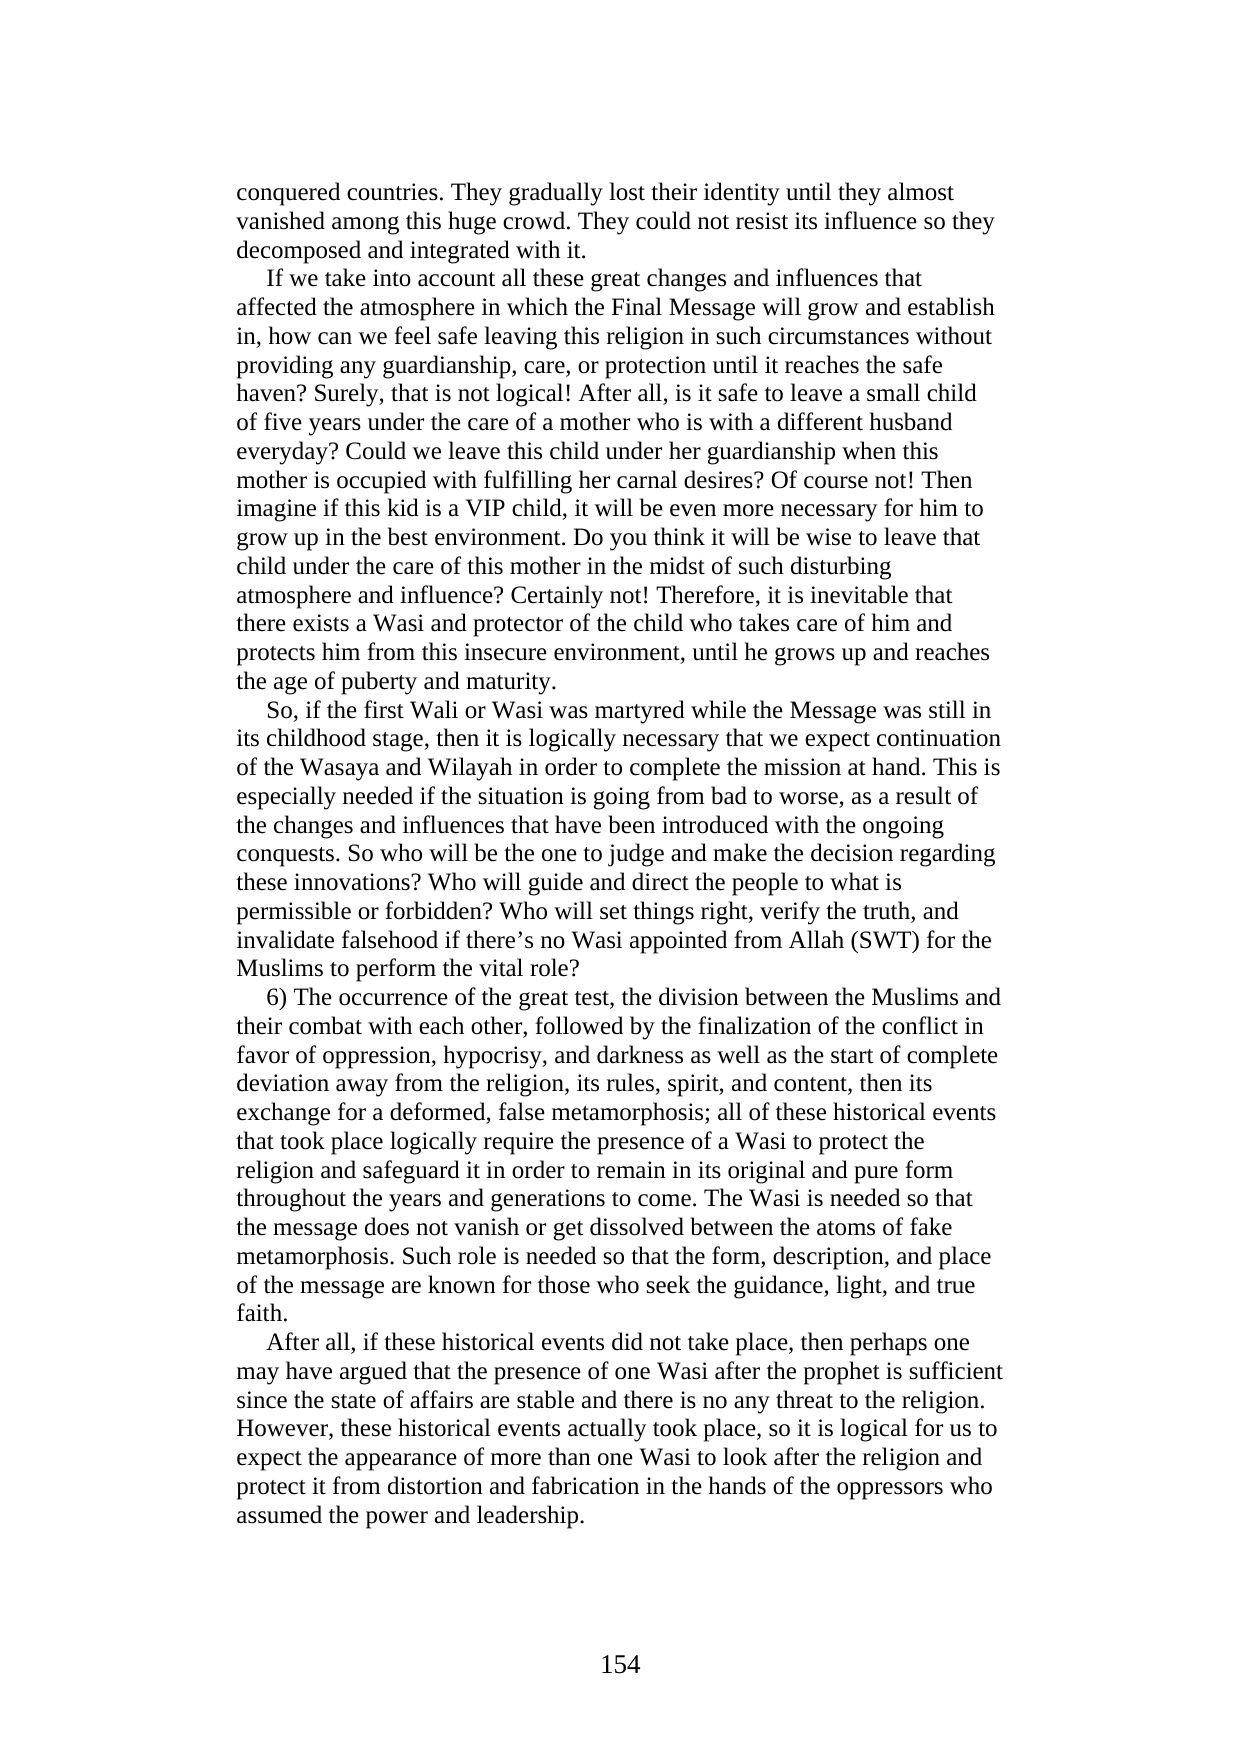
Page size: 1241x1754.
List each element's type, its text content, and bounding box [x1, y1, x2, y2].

text If we take into account all these great changes and influences that affected the atmosphere in which the Final Message will grow and establish in, how can we feel safe leaving this religion in such circumstances without providing any guardianship, care, or protection until it reaches the safe haven? Surely, that is not logical! After all, is it safe to leave a small child of five years under the care of a mother who is with a different husband everyday? Could we leave this child under her guardianship when this mother is occupied with fulfilling her carnal desires? Of course not! Then imagine if this kid is a VIP child, it will be even more necessary for him to grow up in the best environment. Do you think it will be wise to leave that child under the care of this mother in the midst of such disturbing atmosphere and influence? Certainly not! Therefore, it is inevitable that there exists a Wasi and protector of the child who takes care of him and protects him from this insecure environment, until he grows up and reaches the age of puberty and maturity. [236, 263, 1004, 695]
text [236, 177, 1004, 263]
text 6) The occurrence of the great test, the division between the Muslims and their combat with each other, followed by the finalization of the conflict in favor of oppression, hypocrisy, and darkness as well as the start of complete deviation away from the religion, its rules, spirit, and content, then its exchange for a deformed, false metamorphosis; all of these historical events that took place logically require the presence of a Wasi to protect the religion and safeguard it in order to remain in its original and pure form throughout the years and generations to come. The Wasi is needed so that the message does not vanish or get dissolved between the atoms of fake metamorphosis. Such role is needed so that the form, description, and place of the message are known for those who seek the guidance, light, and true faith. [236, 982, 1004, 1327]
text After all, if these historical events did not take place, then perhaps one may have argued that the presence of one Wasi after the prophet is sufficient since the state of affairs are stable and there is no any threat to the religion. However, these historical events actually took place, so it is logical for us to expect the appearance of more than one Wasi to look after the religion and protect it from distortion and fabrication in the hands of the oppressors who assumed the power and leadership. [236, 1327, 1004, 1528]
text So, if the first Wali or Wasi was martyred while the Message was still in its childhood stage, then it is logically necessary that we expect continuation of the Wasaya and Wilayah in order to complete the mission at hand. This is especially needed if the situation is going from bad to worse, as a result of the changes and influences that have been introduced with the ongoing conquests. So who will be the one to judge and make the decision regarding these innovations? Who will guide and direct the people to what is permissible or forbidden? Who will set things right, verify the truth, and invalidate falsehood if there’s no Wasi appointed from Allah (SWT) for the Muslims to perform the vital role? [236, 695, 1004, 982]
